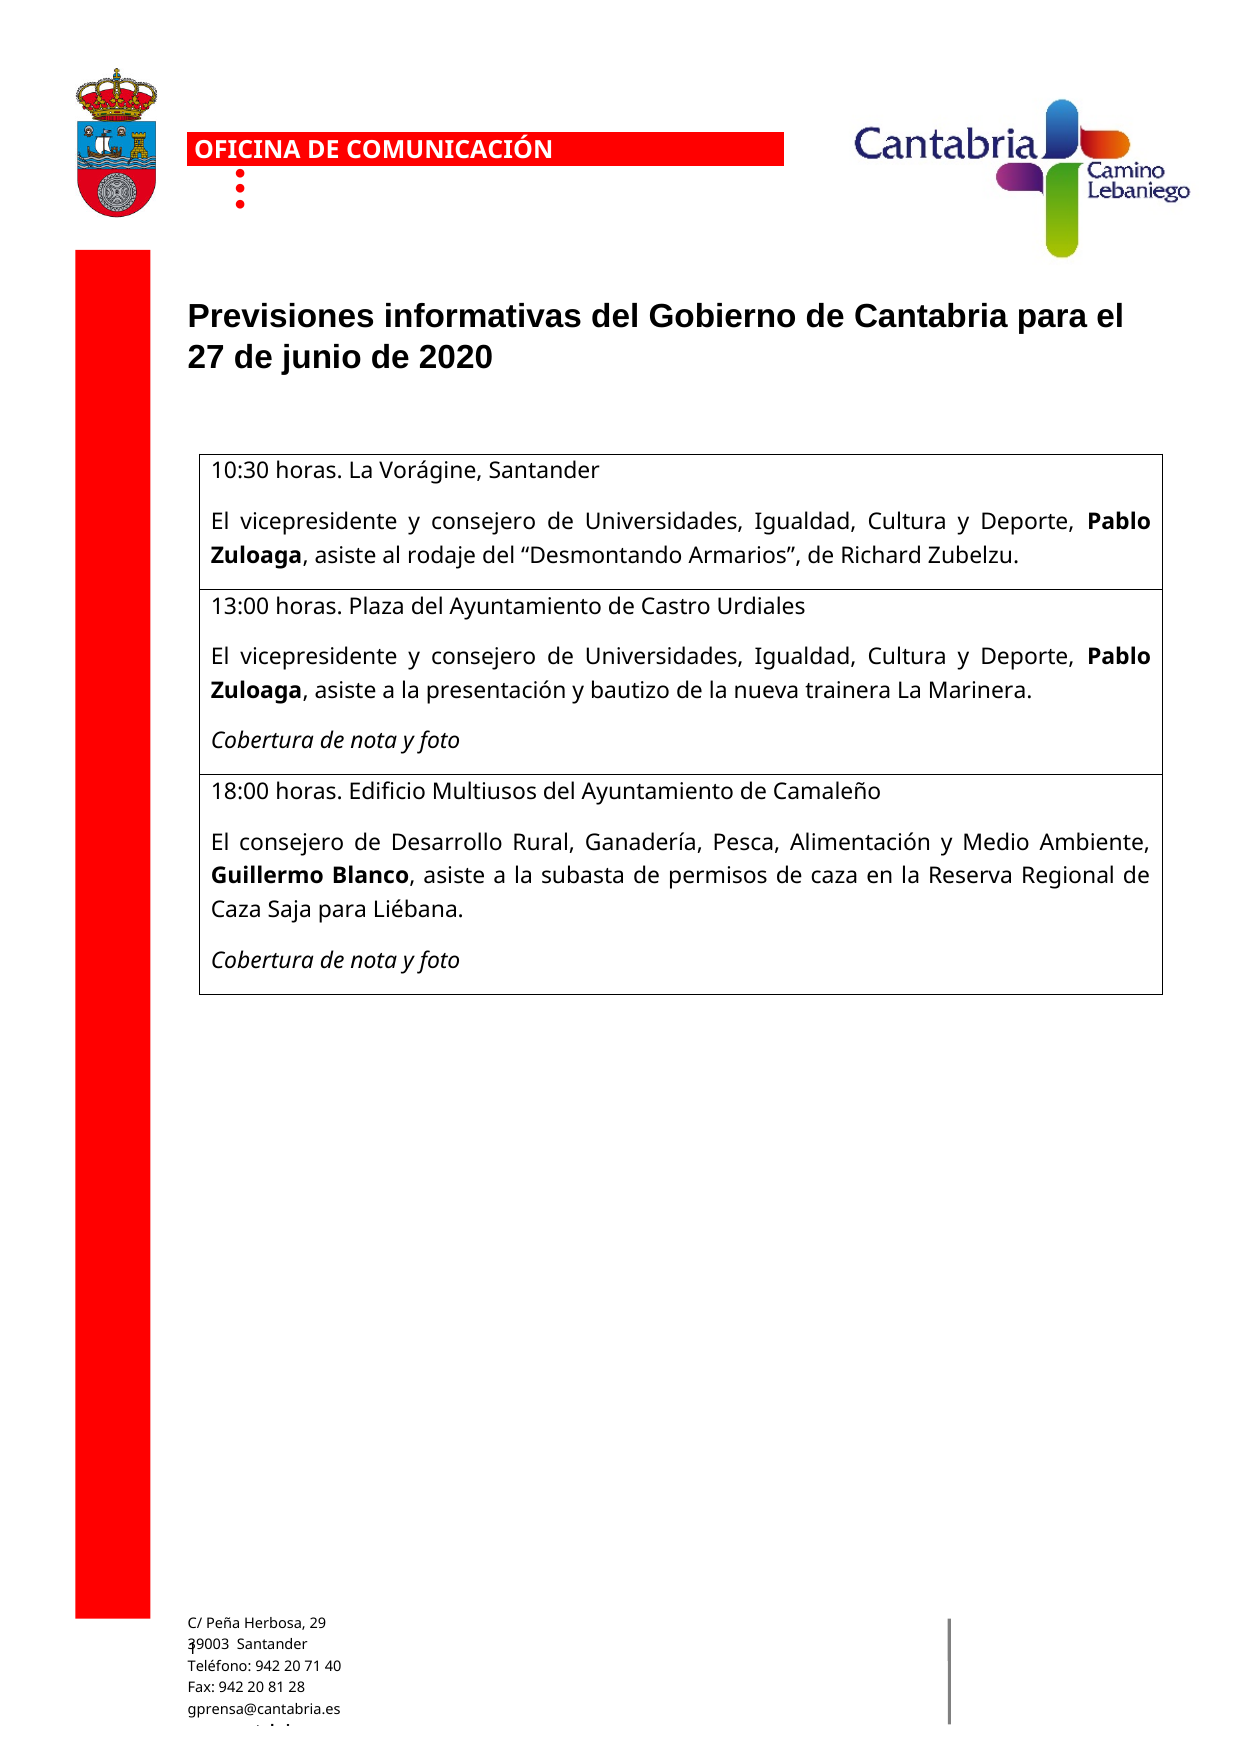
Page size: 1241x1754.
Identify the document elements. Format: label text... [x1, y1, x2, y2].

table_header 10:30 horas. La Vorágine, Santander El vicepresidente y consejero de Universidades, Igualdad, Cultura y Deporte, Pablo Zuloaga, asiste al rodaje del “Desmontando Armarios”, de Richard Zubelzu. [200, 455, 1162, 589]
table_cell 13:00 horas. Plaza del Ayuntamiento de Castro Urdiales El vicepresidente y consejero de Universidades, Igualdad, Cultura y Deporte, Pablo Zuloaga, asiste a la presentación y bautizo de la nueva trainera La Marinera. Cobertura de nota y foto [200, 590, 1162, 774]
picture [833, 32, 1205, 301]
picture [75, 68, 158, 219]
table_cell 18:00 horas. Edificio Multiusos del Ayuntamiento de Camaleño El consejero de Desarrollo Rural, Ganadería, Pesca, Alimentación y Medio Ambiente, Guillermo Blanco, asiste a la subasta de permisos de caza en la Reserva Regional de Caza Saja para Liébana. Cobertura de nota y foto [200, 775, 1162, 994]
text Previsiones informativas del Gobierno de Cantabria para el 27 de junio de 2020 [187, 296, 1162, 376]
